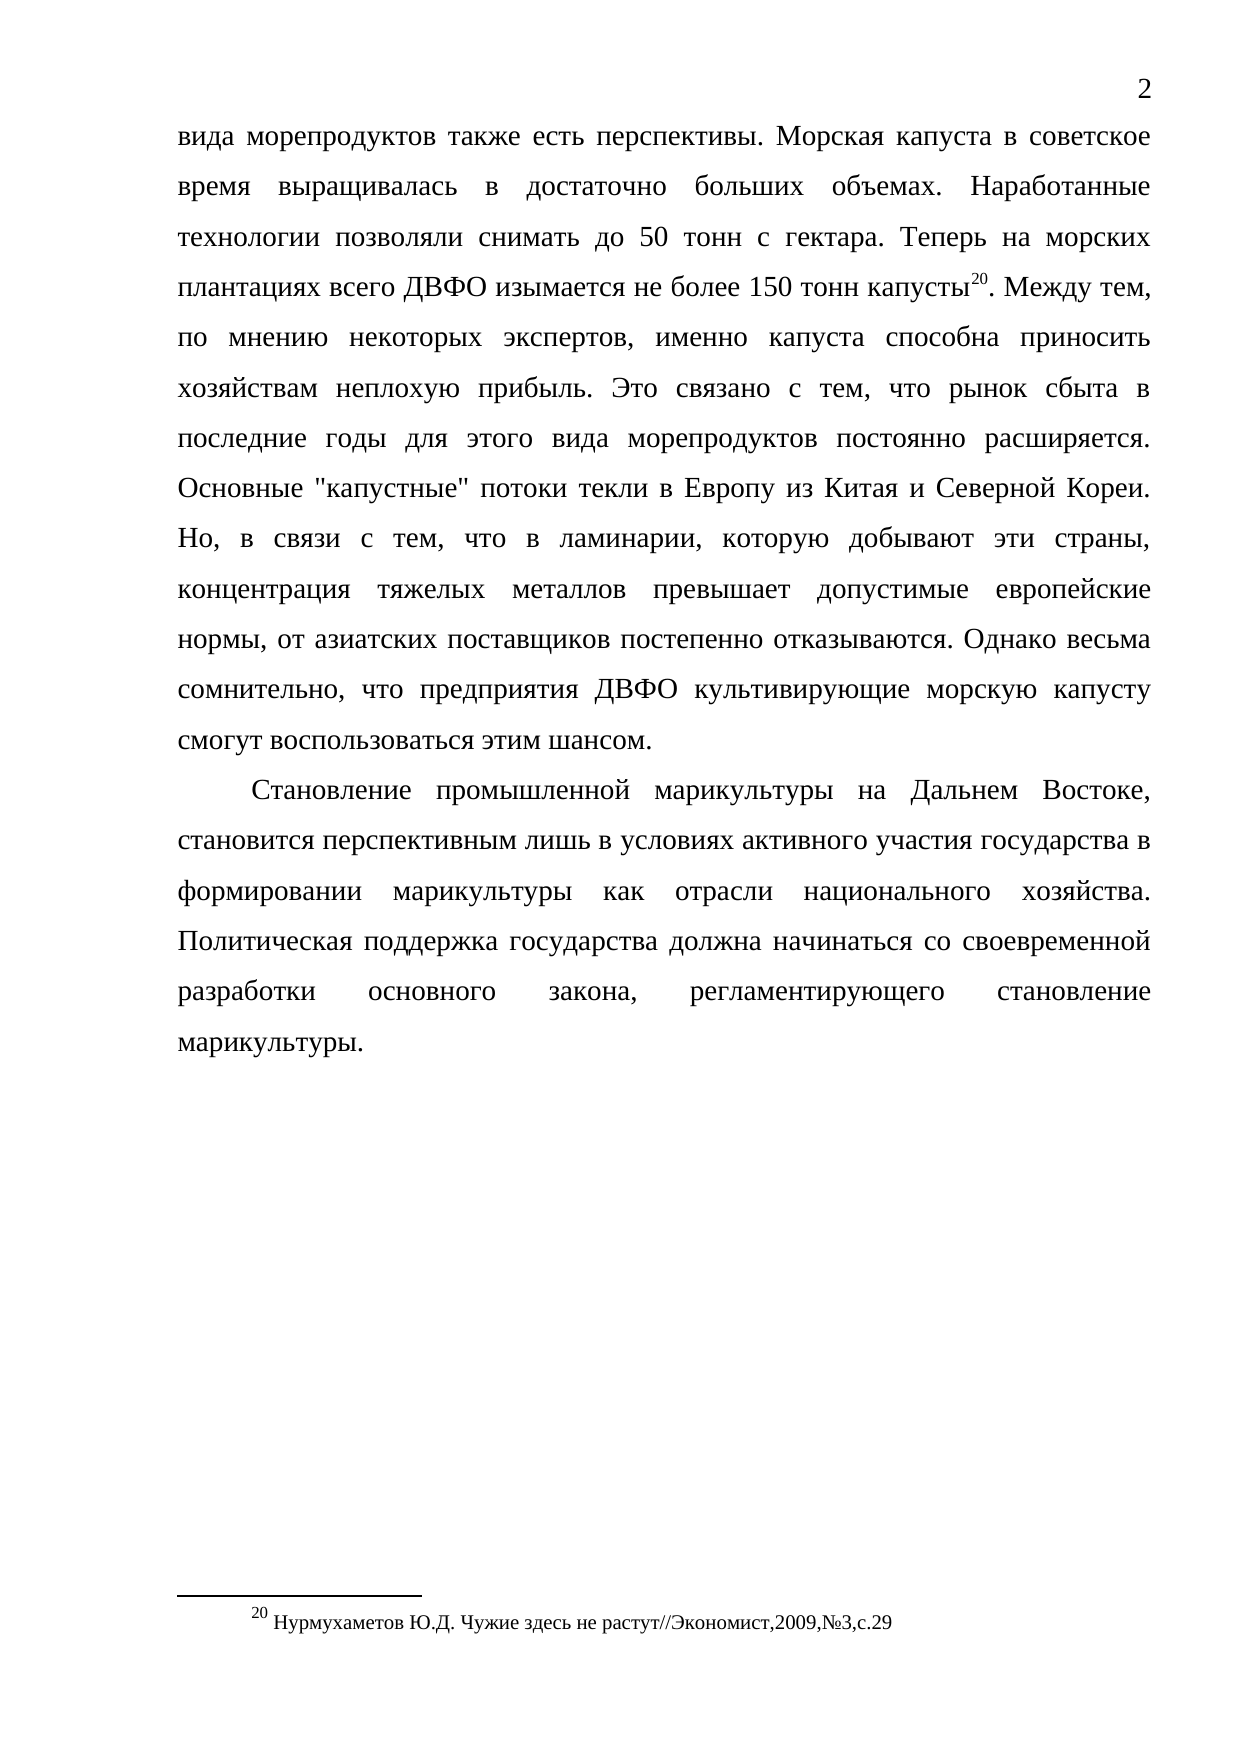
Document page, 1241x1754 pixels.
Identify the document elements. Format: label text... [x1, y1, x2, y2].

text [177, 118, 1152, 755]
text Становление промышленной марикультуры на Дальнем Востоке, становится перспективным лишь в условиях активного участия государства в формировании марикультуры как отрасли национального хозяйства. Политическая поддержка государства должна начинаться со своевременной разработки основного закона, регламентирующего становление марикультуры. [177, 772, 1152, 1057]
